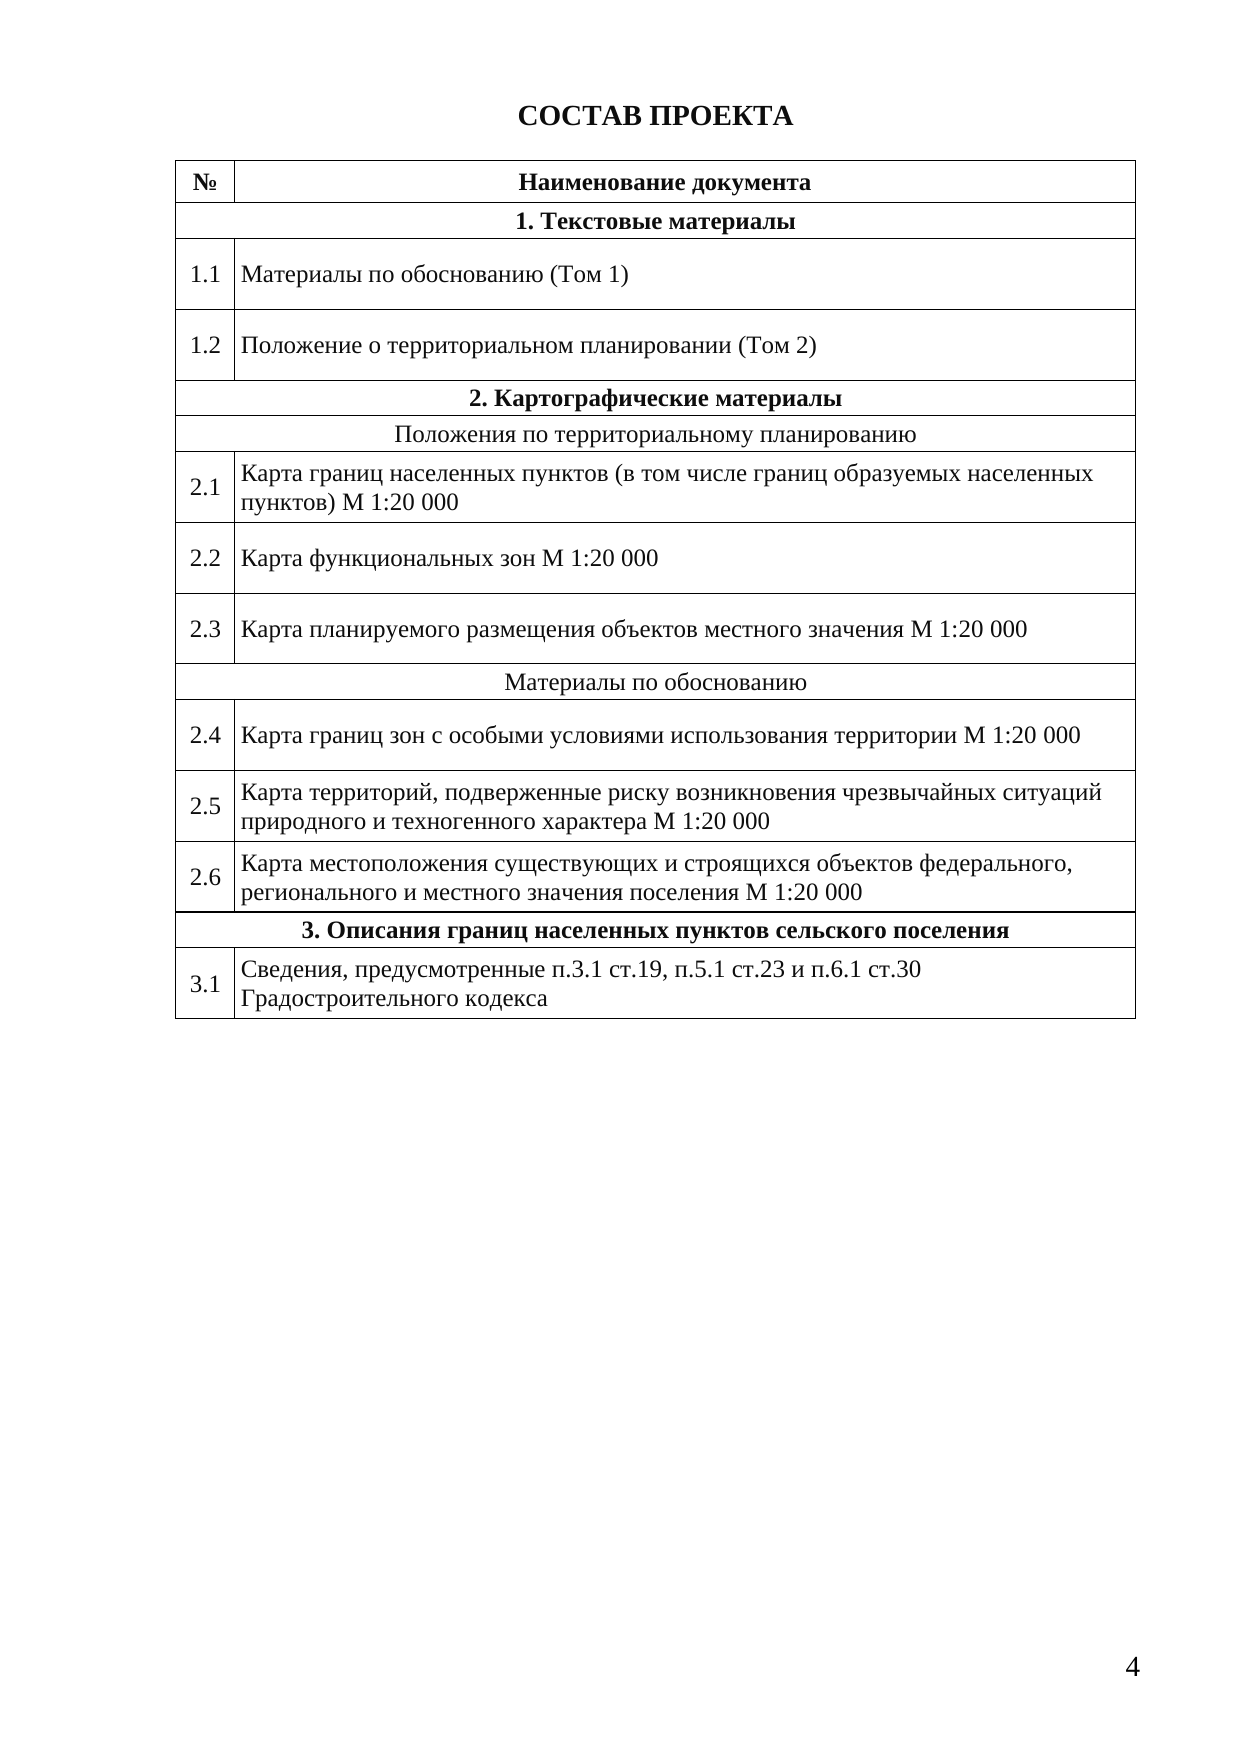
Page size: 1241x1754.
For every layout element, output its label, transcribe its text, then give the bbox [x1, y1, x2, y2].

table_cell 3.1 [176, 948, 234, 1018]
table_cell Карта территорий, подверженные риску возникновения чрезвычайных ситуаций природного и техногенного характера М 1:20 000 [235, 771, 1135, 841]
table_header № [176, 161, 234, 202]
table_cell 2. Картографические материалы [176, 381, 1135, 415]
table_cell 1.1 [176, 239, 234, 309]
table_cell 1. Текстовые материалы [176, 203, 1135, 238]
table_cell Материалы по обоснованию (Том 1) [235, 239, 1135, 309]
table_cell Карта планируемого размещения объектов местного значения М 1:20 000 [235, 594, 1135, 663]
table_cell Карта местоположения существующих и строящихся объектов федерального, регионального и местного значения поселения М 1:20 000 [235, 842, 1135, 911]
table_cell Карта границ населенных пунктов (в том числе границ образуемых населенных пунктов) М 1:20 000 [235, 452, 1135, 522]
table_cell 3. Описания границ населенных пунктов сельского поселения [176, 913, 1135, 947]
table_cell 2.2 [176, 523, 234, 592]
table_cell 1.2 [176, 310, 234, 379]
table_cell 2.3 [176, 594, 234, 663]
table_header Наименование документа [235, 161, 1135, 202]
subtitle СОСТАВ ПРОЕКТА [171, 98, 1140, 131]
table_cell Материалы по обоснованию [176, 664, 1135, 699]
table_cell Карта функциональных зон М 1:20 000 [235, 523, 1135, 592]
table_cell Карта границ зон с особыми условиями использования территории М 1:20 000 [235, 700, 1135, 770]
table_cell 2.4 [176, 700, 234, 770]
table_cell 2.5 [176, 771, 234, 841]
table_cell Положение о территориальном планировании (Том 2) [235, 310, 1135, 379]
table_cell Положения по территориальному планированию [176, 416, 1135, 451]
table_cell 2.1 [176, 452, 234, 522]
table_cell 2.6 [176, 842, 234, 911]
table_cell Сведения, предусмотренные п.3.1 ст.19, п.5.1 ст.23 и п.6.1 ст.30 Градостроительного кодекса [235, 948, 1135, 1018]
